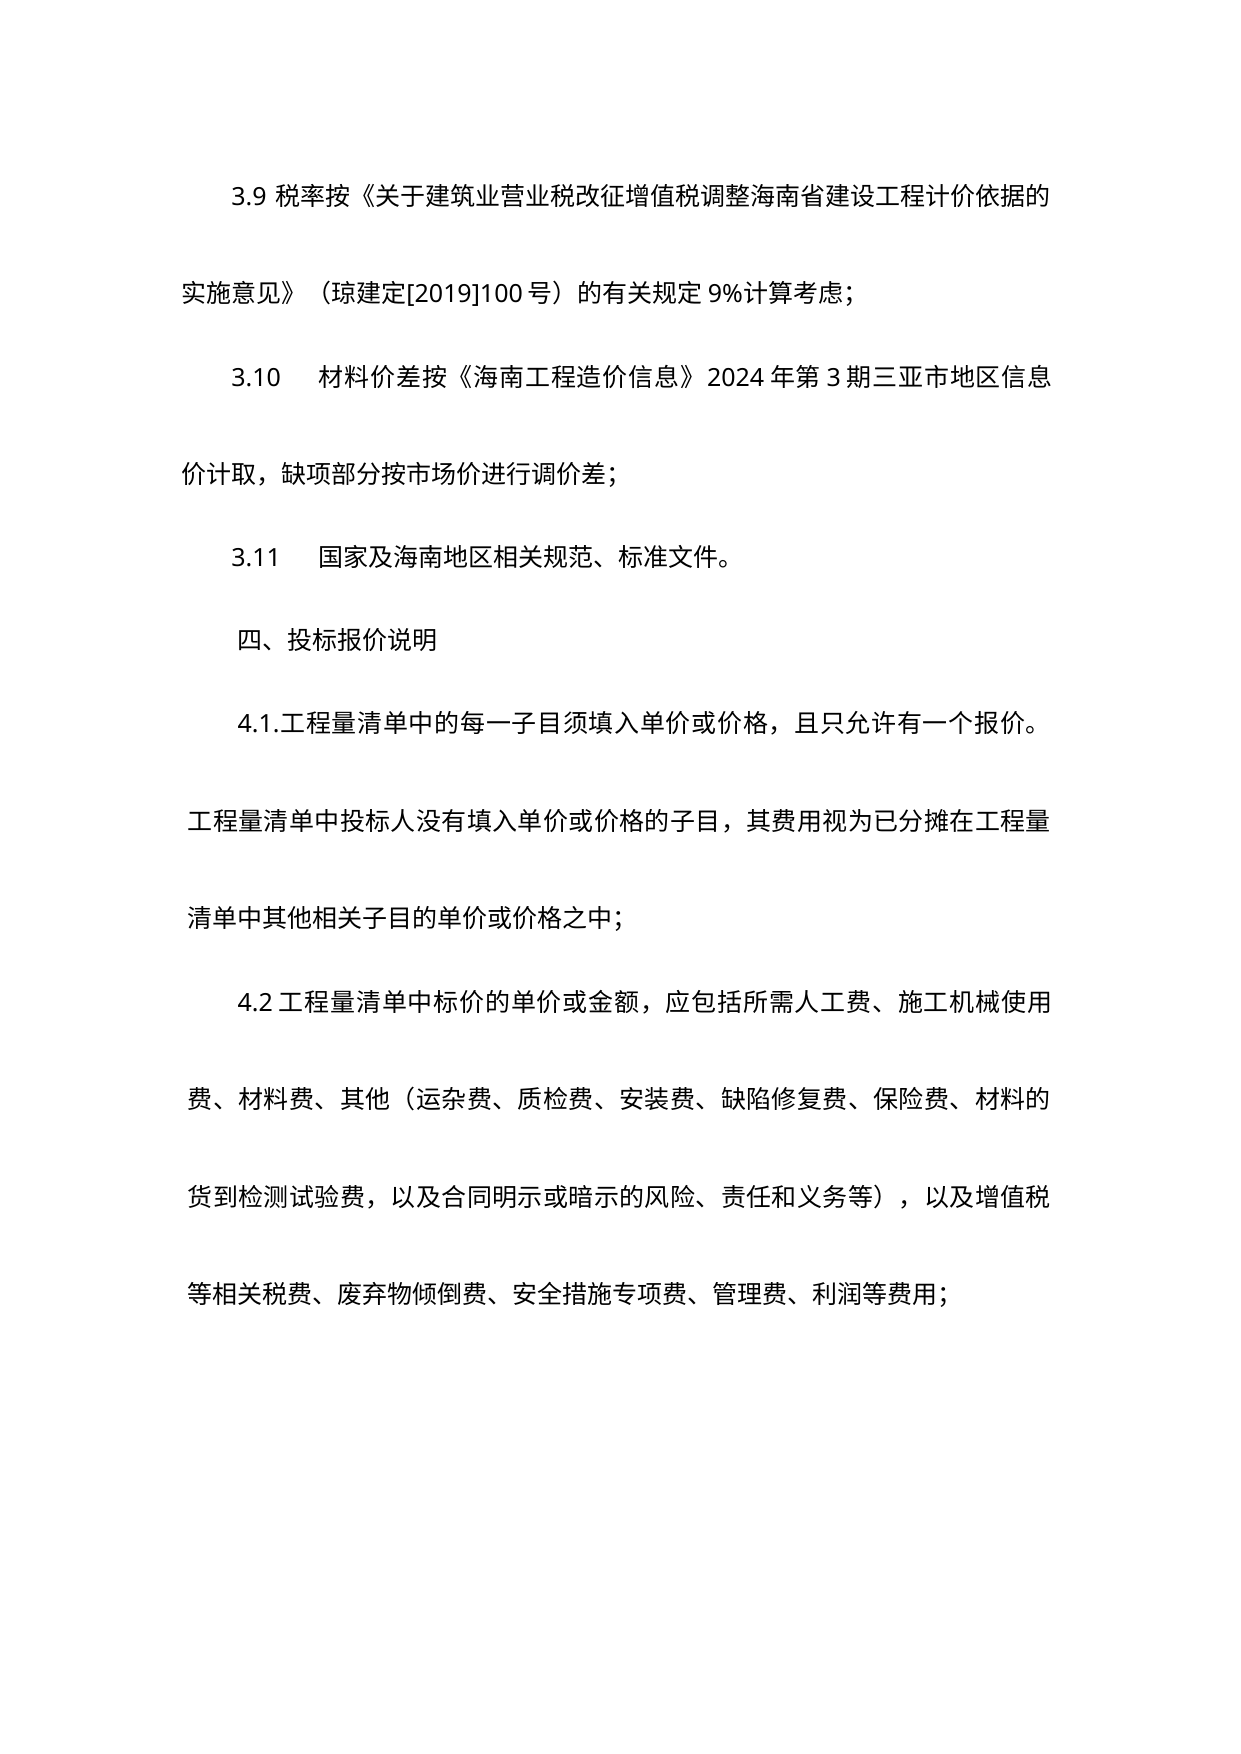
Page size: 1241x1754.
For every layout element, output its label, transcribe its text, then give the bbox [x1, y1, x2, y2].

text 4.2工程量清单中标价的单价或金额，应包括所需人工费、施工机械使用费、材料费、其他（运杂费、质检费、安装费、缺陷修复费、保险费、材料的货到检测试验费，以及合同明示或暗示的风险、责任和义务等），以及增值税等相关税费、废弃物倾倒费、安全措施专项费、管理费、利润等费用； [187, 968, 1053, 1325]
list 国家及海南地区相关规范、标准文件。 [181, 523, 1053, 588]
list 材料价差按《海南工程造价信息》2024年第3期三亚市地区信息价计取，缺项部分按市场价进行调价差； [181, 343, 1053, 505]
text 四、投标报价说明 [187, 606, 1053, 671]
text 4.1.工程量清单中的每一子目须填入单价或价格，且只允许有一个报价。工程量清单中投标人没有填入单价或价格的子目，其费用视为已分摊在工程量清单中其他相关子目的单价或价格之中； [187, 689, 1053, 949]
list 税率按《关于建筑业营业税改征增值税调整海南省建设工程计价依据的实施意见》（琼建定[2019]100号）的有关规定9%计算考虑； [181, 162, 1053, 324]
